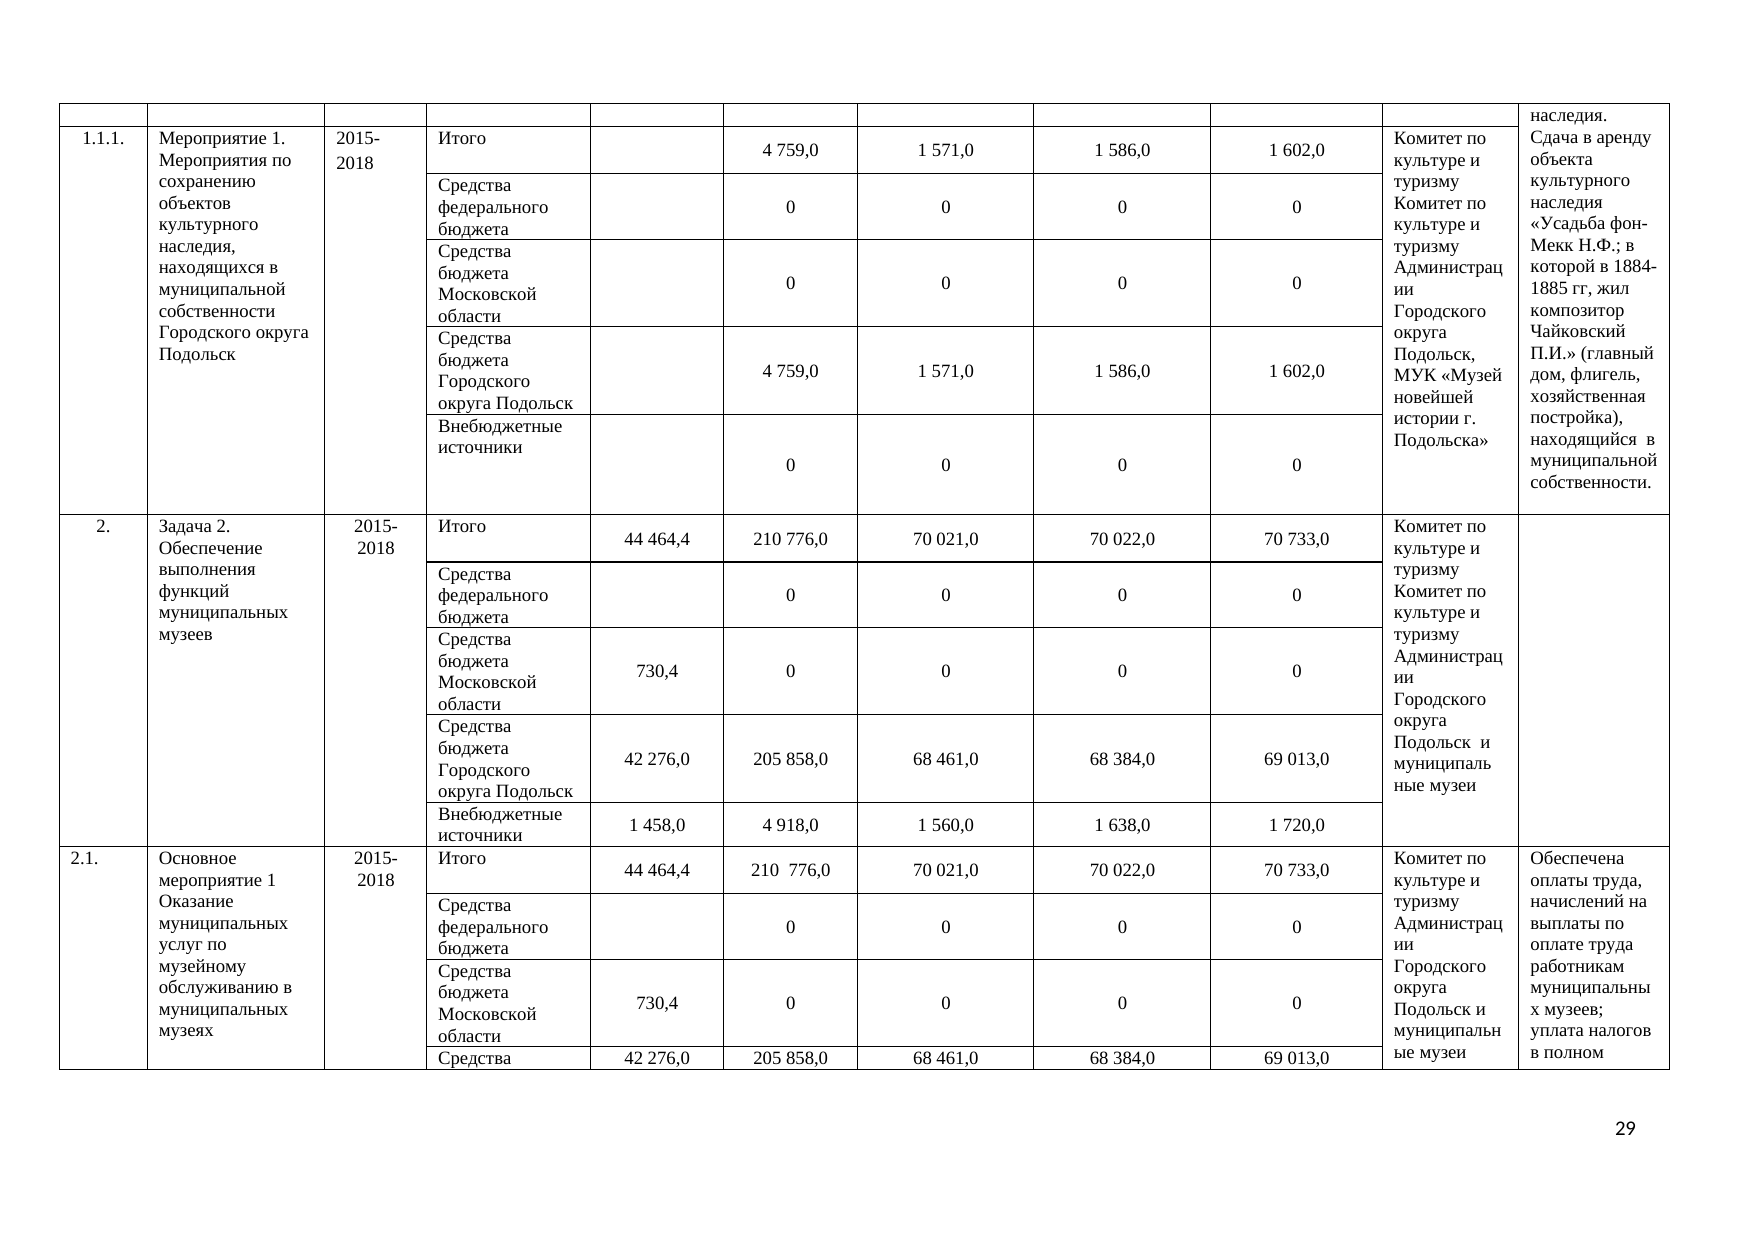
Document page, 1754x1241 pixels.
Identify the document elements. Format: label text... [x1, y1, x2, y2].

table_cell 0 [724, 240, 857, 326]
table_cell 0 [858, 960, 1033, 1046]
table_cell 2. [60, 515, 147, 846]
table_cell 2.1. [60, 847, 147, 1069]
table_cell 4 918,0 [724, 803, 857, 846]
table_cell 1 571,0 [858, 327, 1033, 413]
table_cell 70 021,0 [858, 515, 1033, 561]
table_cell Средства федерального бюджета [427, 894, 590, 959]
table_cell 1 638,0 [1034, 803, 1210, 846]
table_cell [591, 894, 723, 959]
table_cell 0 [1211, 628, 1382, 714]
table_cell 0 [1034, 104, 1210, 126]
table_cell 1 586,0 [1034, 327, 1210, 413]
table_cell 1.1.1. [60, 127, 147, 514]
table_cell 0 [724, 894, 857, 959]
table_cell Итого [427, 515, 590, 561]
table_cell 1 720,0 [1211, 803, 1382, 846]
table_cell Средства федерального бюджета [427, 563, 590, 627]
table_cell [1519, 515, 1669, 846]
table_cell 0 [1034, 174, 1210, 239]
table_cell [427, 104, 590, 126]
table_cell 0 [1034, 415, 1210, 514]
table_cell Комитет по культуре и туризму Администрации Городского округа Подольск и муниципальные музеи [1383, 847, 1518, 1069]
table_cell Задача 2. Обеспечение выполнения функций муниципальных музеев [148, 515, 324, 846]
table_cell 0 [1211, 894, 1382, 959]
table_cell Средства бюджета Городского округа Подольск [427, 715, 590, 802]
table_cell Итого [427, 847, 590, 893]
table_cell 0 [1034, 563, 1210, 627]
table_cell Комитет по культуре и туризму Комитет по культуре и туризму Администрации Городского округа Подольск и муниципаль ные музеи [1383, 515, 1518, 846]
table_cell 0 [1211, 104, 1382, 126]
table_cell Средства бюджета Московской области [427, 960, 590, 1046]
table_cell 0 [1211, 415, 1382, 514]
table_cell 69 013,0 [1211, 715, 1382, 802]
table_cell 205 858,0 [724, 1047, 857, 1069]
table_cell 4 759,0 [724, 127, 857, 173]
table_cell 0 [1034, 894, 1210, 959]
table_cell 1 571,0 [858, 127, 1033, 173]
table_cell 0 [1211, 563, 1382, 627]
table_cell [591, 127, 723, 173]
table_cell 0 [1211, 960, 1382, 1046]
table_cell 68 461,0 [858, 715, 1033, 802]
table_cell 0 [724, 563, 857, 627]
table_cell Средства федерального бюджета [427, 174, 590, 239]
table_cell 730,4 [591, 960, 723, 1046]
table_cell 0 [1211, 174, 1382, 239]
table_cell 1 602,0 [1211, 127, 1382, 173]
table_cell 42 276,0 [591, 1047, 723, 1069]
table_cell 1 560,0 [858, 803, 1033, 846]
table_cell 0 [858, 894, 1033, 959]
table_cell [591, 563, 723, 627]
table_cell Основное мероприятие 1 Оказание муниципальных услуг по музейному обслуживанию в муниципальных музеях [148, 847, 324, 1069]
table_cell 0 [724, 415, 857, 514]
table_cell Обеспечена оплаты труда, начислений на выплаты по оплате труда работникам муниципальных музеев; уплата налогов в полном объеме. Повышена заработная плата работников муниципальных учреждений сферы культуры [1519, 847, 1669, 1069]
table_cell 68 461,0 [858, 1047, 1033, 1069]
table_cell 210 776,0 [724, 847, 857, 893]
table_cell 0 [858, 628, 1033, 714]
table_cell Внебюджетные источники [427, 803, 590, 846]
table_cell Итого [427, 127, 590, 173]
table_cell 0 [724, 104, 857, 126]
table_cell 1 458,0 [591, 803, 723, 846]
table_cell 0 [1034, 628, 1210, 714]
table_cell [591, 415, 723, 514]
table_cell 0 [858, 415, 1033, 514]
table_cell Мероприятие 1. Мероприятия по сохранению объектов культурного наследия, находящихся в муниципальной собственности Городского округа Подольск [148, 127, 324, 514]
table_cell [591, 104, 723, 126]
table_cell 0 [1211, 240, 1382, 326]
table_cell 0 [724, 960, 857, 1046]
table_cell Средства бюджета Московской области [427, 240, 590, 326]
table_cell Средства бюджета Московской области [427, 628, 590, 714]
table_cell 42 276,0 [591, 715, 723, 802]
table_cell 70 022,0 [1034, 847, 1210, 893]
table_cell 4 759,0 [724, 327, 857, 413]
table_cell 2015-2018 [325, 847, 426, 1069]
table_cell 1 602,0 [1211, 327, 1382, 413]
table_cell Внебюджетные источники [427, 415, 590, 514]
table_cell 2015-2018 [325, 127, 426, 514]
table_cell [591, 327, 723, 413]
table_cell Комитет по культуре и туризму Комитет по культуре и туризму Администрации Городского округа Подольск, МУК «Музей новейшей истории г. Подольска» [1383, 127, 1518, 514]
table_cell 0 [724, 174, 857, 239]
table_cell 69 013,0 [1211, 1047, 1382, 1069]
table_cell 0 [858, 174, 1033, 239]
table_cell [591, 174, 723, 239]
table_cell 1 586,0 [1034, 127, 1210, 173]
table_cell 0 [1034, 240, 1210, 326]
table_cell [427, 327, 590, 413]
table_cell 0 [858, 104, 1033, 126]
table_cell 730,4 [591, 628, 723, 714]
table_cell 0 [858, 240, 1033, 326]
table_cell 205 858,0 [724, 715, 857, 802]
table_cell 0 [858, 563, 1033, 627]
table_cell 0 [724, 628, 857, 714]
table_cell [591, 240, 723, 326]
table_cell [427, 1047, 590, 1069]
table_cell 68 384,0 [1034, 715, 1210, 802]
table_cell 68 384,0 [1034, 1047, 1210, 1069]
table_cell 210 776,0 [724, 515, 857, 561]
table_cell 70 733,0 [1211, 847, 1382, 893]
table_cell 70 733,0 [1211, 515, 1382, 561]
table_cell 70 022,0 [1034, 515, 1210, 561]
table_cell 2015-2018 [325, 515, 426, 846]
table_cell 0 [1034, 960, 1210, 1046]
table_cell 44 464,4 [591, 515, 723, 561]
table_cell 70 021,0 [858, 847, 1033, 893]
table_cell 44 464,4 [591, 847, 723, 893]
